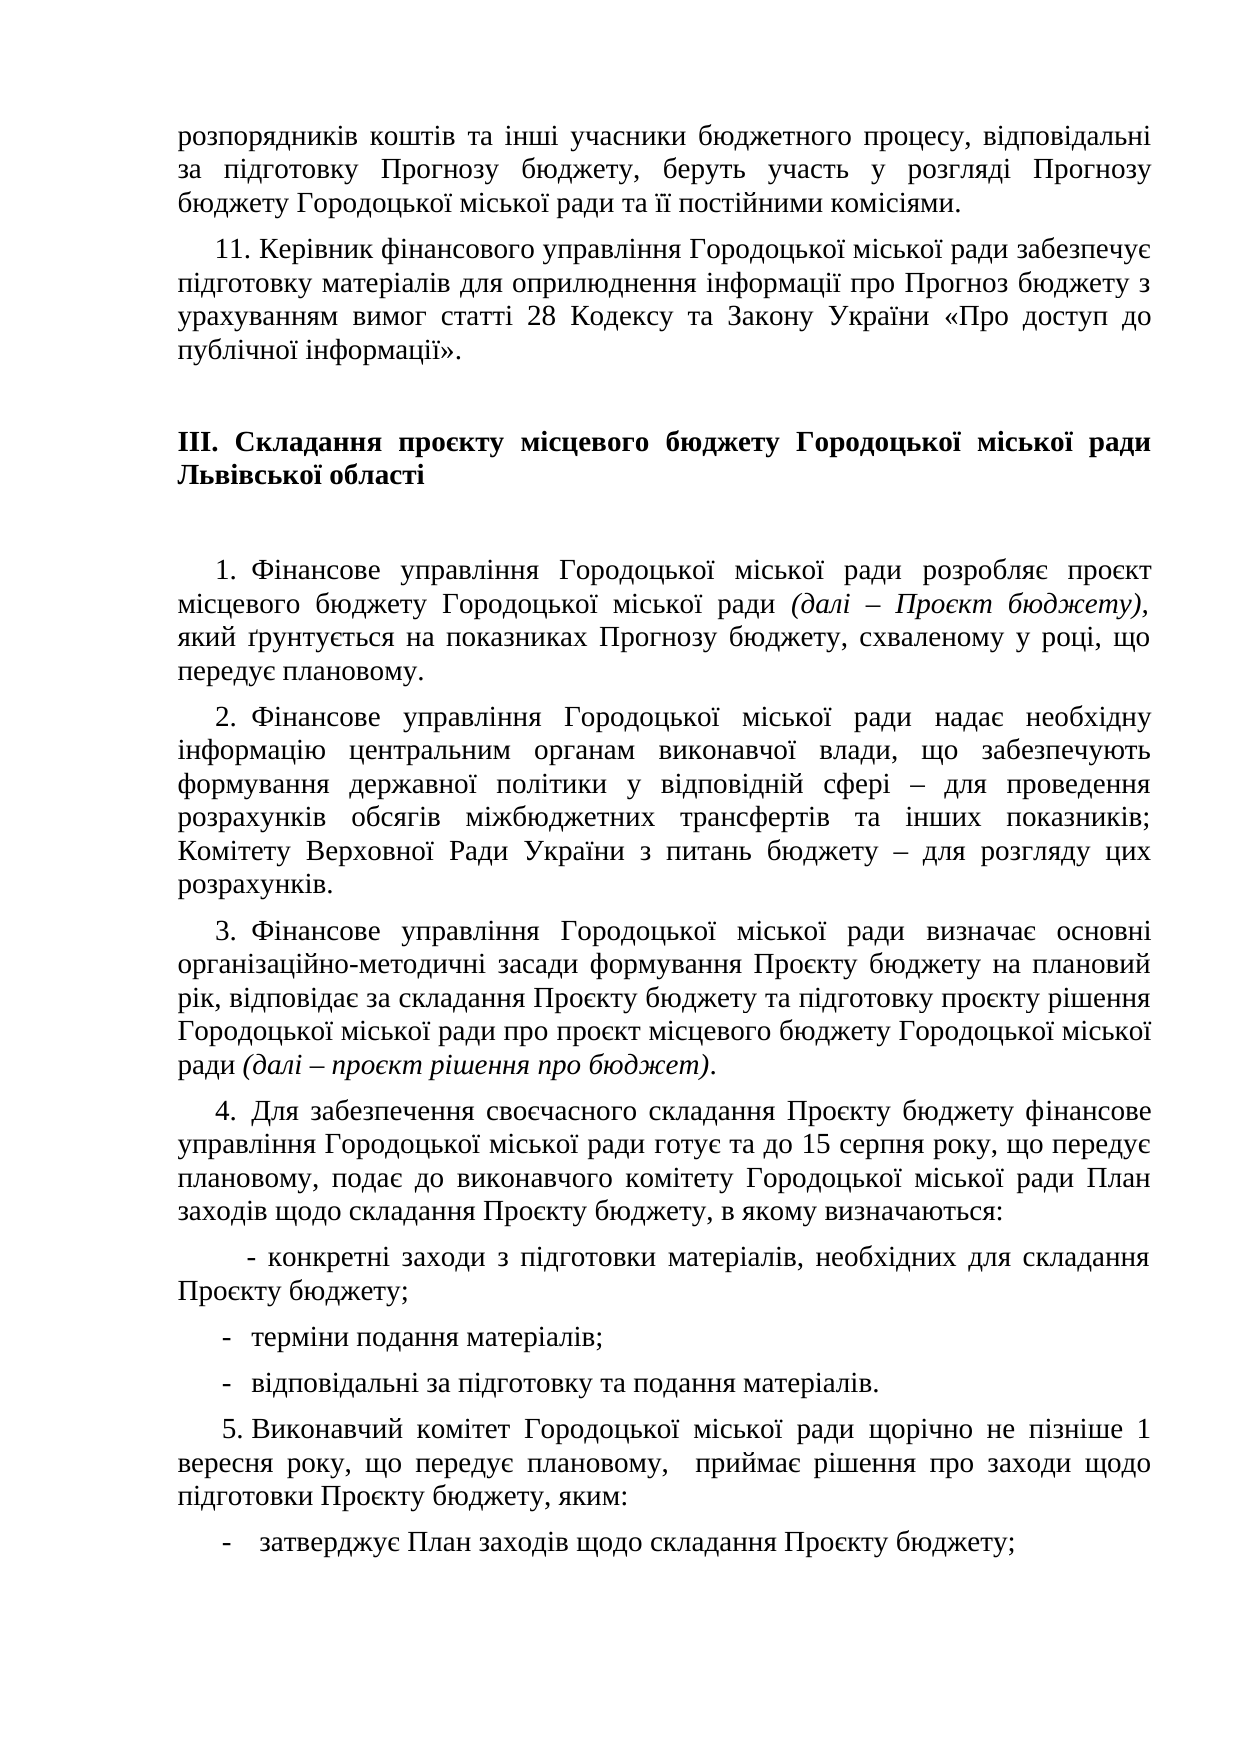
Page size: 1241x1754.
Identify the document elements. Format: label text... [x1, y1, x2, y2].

text III. Складання проєкту місцевого бюджету Городоцької міської ради Львівської області [177, 424, 1152, 491]
list затверджує План заходів щодо складання Проєкту бюджету; [222, 1524, 1152, 1558]
list Керівник фінансового управління Городоцької міської ради забезпечує підготовку матеріалів для оприлюднення інформації про Прогноз бюджету з урахуванням вимог статті 28 Кодексу та Закону України «Про доступ до публічної інформації». [177, 231, 1152, 365]
list терміни подання матеріалів; [177, 1319, 1152, 1353]
list Фінансове управління Городоцької міської ради визначає основні організаційно-методичні засади формування Проєкту бюджету на плановий рік, відповідає за складання Проєкту бюджету та підготовку проєкту рішення Городоцької міської ради про проєкт місцевого бюджету Городоцької міської ради (далі – проєкт рішення про бюджет). [177, 913, 1152, 1080]
list Для забезпечення своєчасного складання Проєкту бюджету фінансове управління Городоцької міської ради готує та до 15 серпня року, що передує плановому, подає до виконавчого комітету Городоцької міської ради План заходів щодо складання Проєкту бюджету, в якому визначаються: [177, 1093, 1152, 1227]
list відповідальні за підготовку та подання матеріалів. [177, 1365, 1152, 1399]
list Виконавчий комітет Городоцької міської ради щорічно не пізніше 1 вересня року, що передує плановому, приймає рішення про заходи щодо підготовки Проєкту бюджету, яким: [177, 1411, 1152, 1512]
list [177, 118, 1152, 219]
list - конкретні заходи з підготовки матеріалів, необхідних для складання Проєкту бюджету; [177, 1239, 1152, 1307]
list Фінансове управління Городоцької міської ради розробляє проєкт місцевого бюджету Городоцької міської ради (далі – Проєкт бюджету), який ґрунтується на показниках Прогнозу бюджету, схваленому у році, що передує плановому. [177, 552, 1152, 686]
list Фінансове управління Городоцької міської ради надає необхідну інформацію центральним органам виконавчої влади, що забезпечують формування державної політики у відповідній сфері – для проведення розрахунків обсягів міжбюджетних трансфертів та інших показників; Комітету Верховної Ради України з питань бюджету – для розгляду цих розрахунків. [177, 699, 1152, 900]
